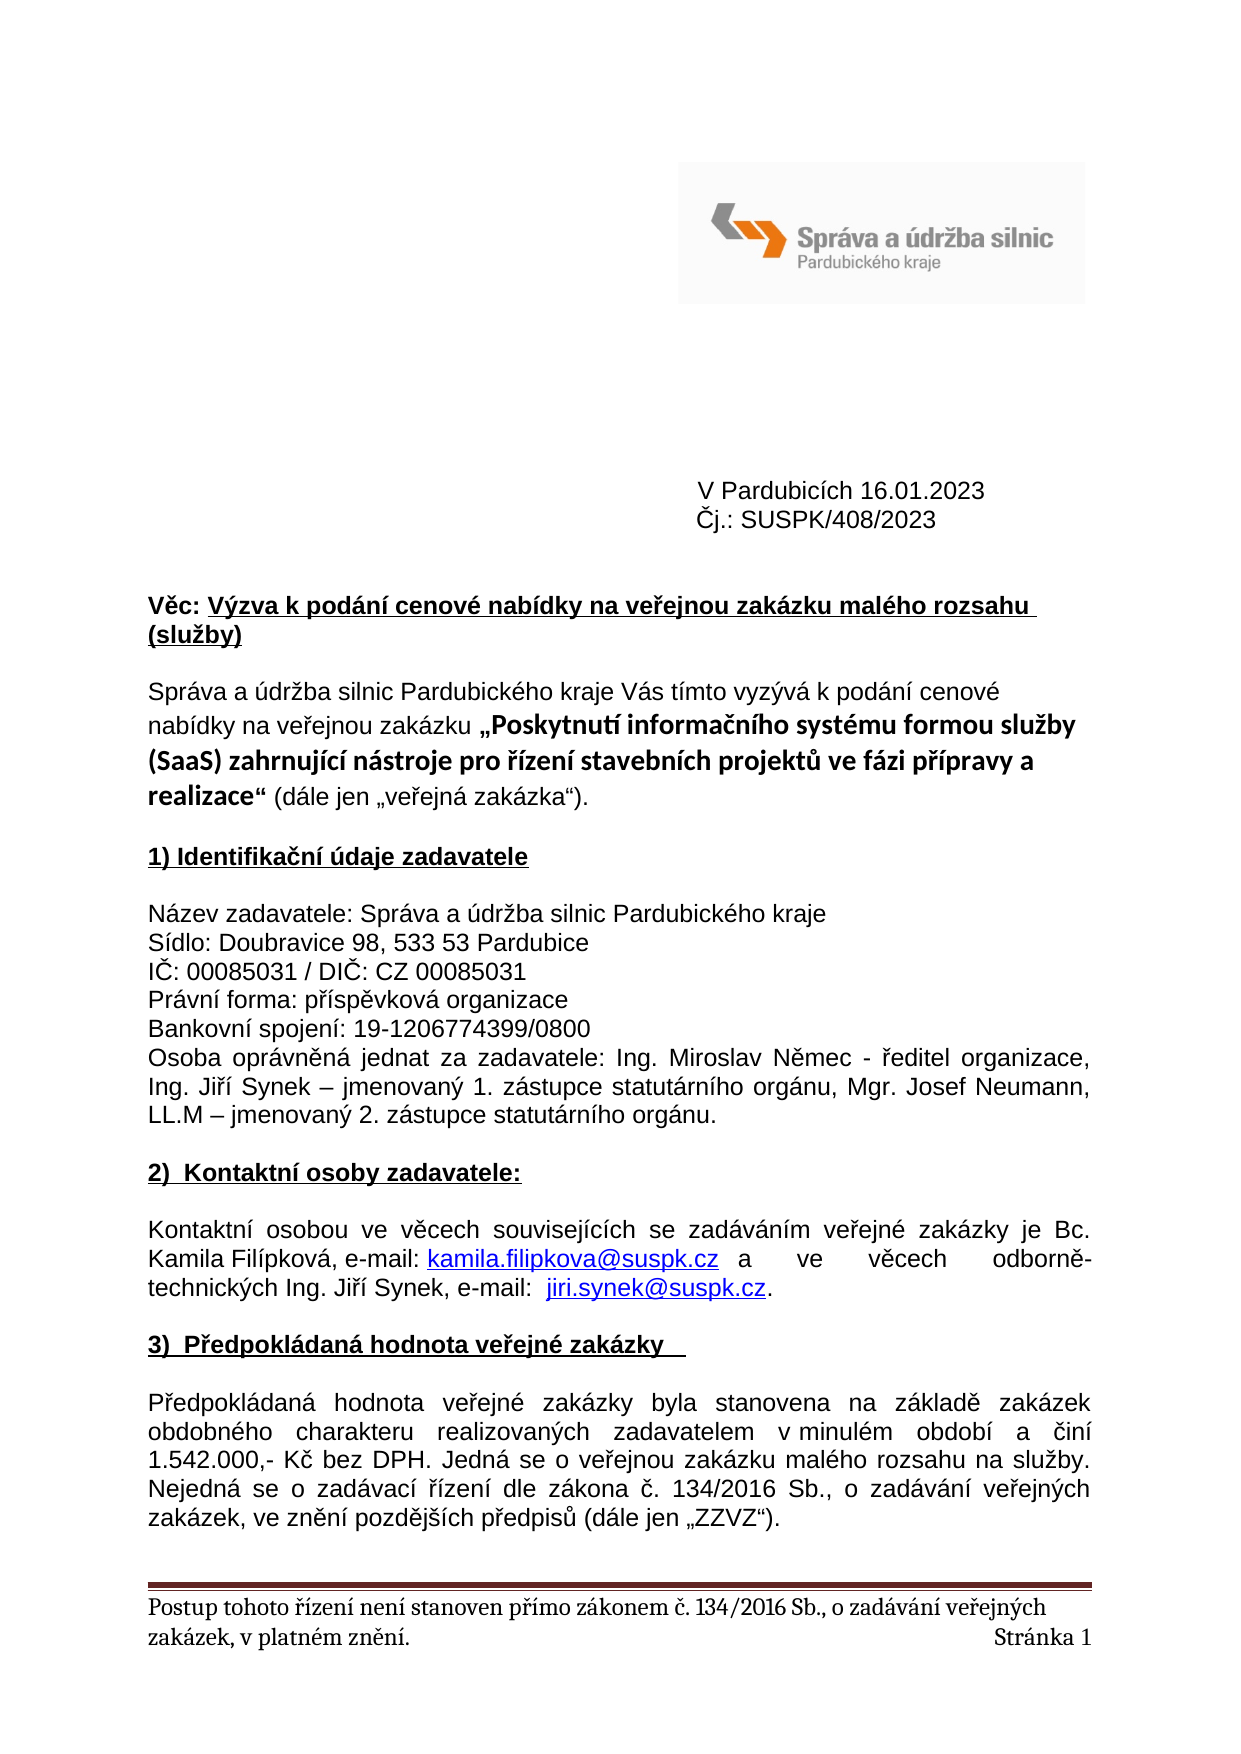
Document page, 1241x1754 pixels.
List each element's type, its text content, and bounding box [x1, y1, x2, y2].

text Právní forma: příspěvková organizace [148, 986, 1092, 1014]
text Sídlo: Doubravice 98, 533 53 Pardubice [148, 928, 1092, 957]
text Čj.: SUSPK/408/2023 [148, 505, 1092, 534]
text Věc: Výzva k podání cenové nabídky na veřejnou zakázku malého rozsahu (služby) [148, 591, 1092, 649]
text 1) Identifikační údaje zadavatele [148, 842, 1092, 871]
text Správa a údržba silnic Pardubického kraje Vás tímto vyzývá k podání cenové nabídky na veřejnou zakázku „Poskytnutí informačního systému formou služby (SaaS) zahrnující nástroje pro řízení stavebních projektů ve fázi přípravy a realizace“ (dále jen „veřejná zakázka“). [148, 677, 1092, 813]
text Název zadavatele: Správa a údržba silnic Pardubického kraje [148, 899, 1092, 928]
text 2) Kontaktní osoby zadavatele: [148, 1158, 1092, 1187]
list Kontaktní osobou ve věcech souvisejících se zadáváním veřejné zakázky je Bc. Kamila Filípková, e-mail: kamila.filipkova@suspk.cz a ve věcech odborně-technických Ing. Jiří Synek, e-mail: jiri.synek@suspk.cz. [148, 1216, 1092, 1302]
text Bankovní spojení: 19-1206774399/0800 [148, 1014, 1092, 1043]
picture [678, 162, 1086, 304]
text Osoba oprávněná jednat za zadavatele: Ing. Miroslav Němec - ředitel organizace, Ing. Jiří Synek – jmenovaný 1. zástupce statutárního orgánu, Mgr. Josef Neumann, LL.M – jmenovaný 2. zástupce statutárního orgánu. [148, 1043, 1092, 1129]
text 3) Předpokládaná hodnota veřejné zakázky [148, 1331, 1092, 1359]
text V Pardubicích 16.01.2023 [590, 447, 1092, 505]
text Předpokládaná hodnota veřejné zakázky byla stanovena na základě zakázek obdobného charakteru realizovaných zadavatelem v minulém období a činí 1.542.000,- Kč bez DPH. Jedná se o veřejnou zakázku malého rozsahu na služby. Nejedná se o zadávací řízení dle zákona č. 134/2016 Sb., o zadávání veřejných zakázek, ve znění pozdějších předpisů (dále jen „ZZVZ“). [148, 1388, 1092, 1532]
text IČ: 00085031 / DIČ: CZ 00085031 [148, 957, 1092, 986]
